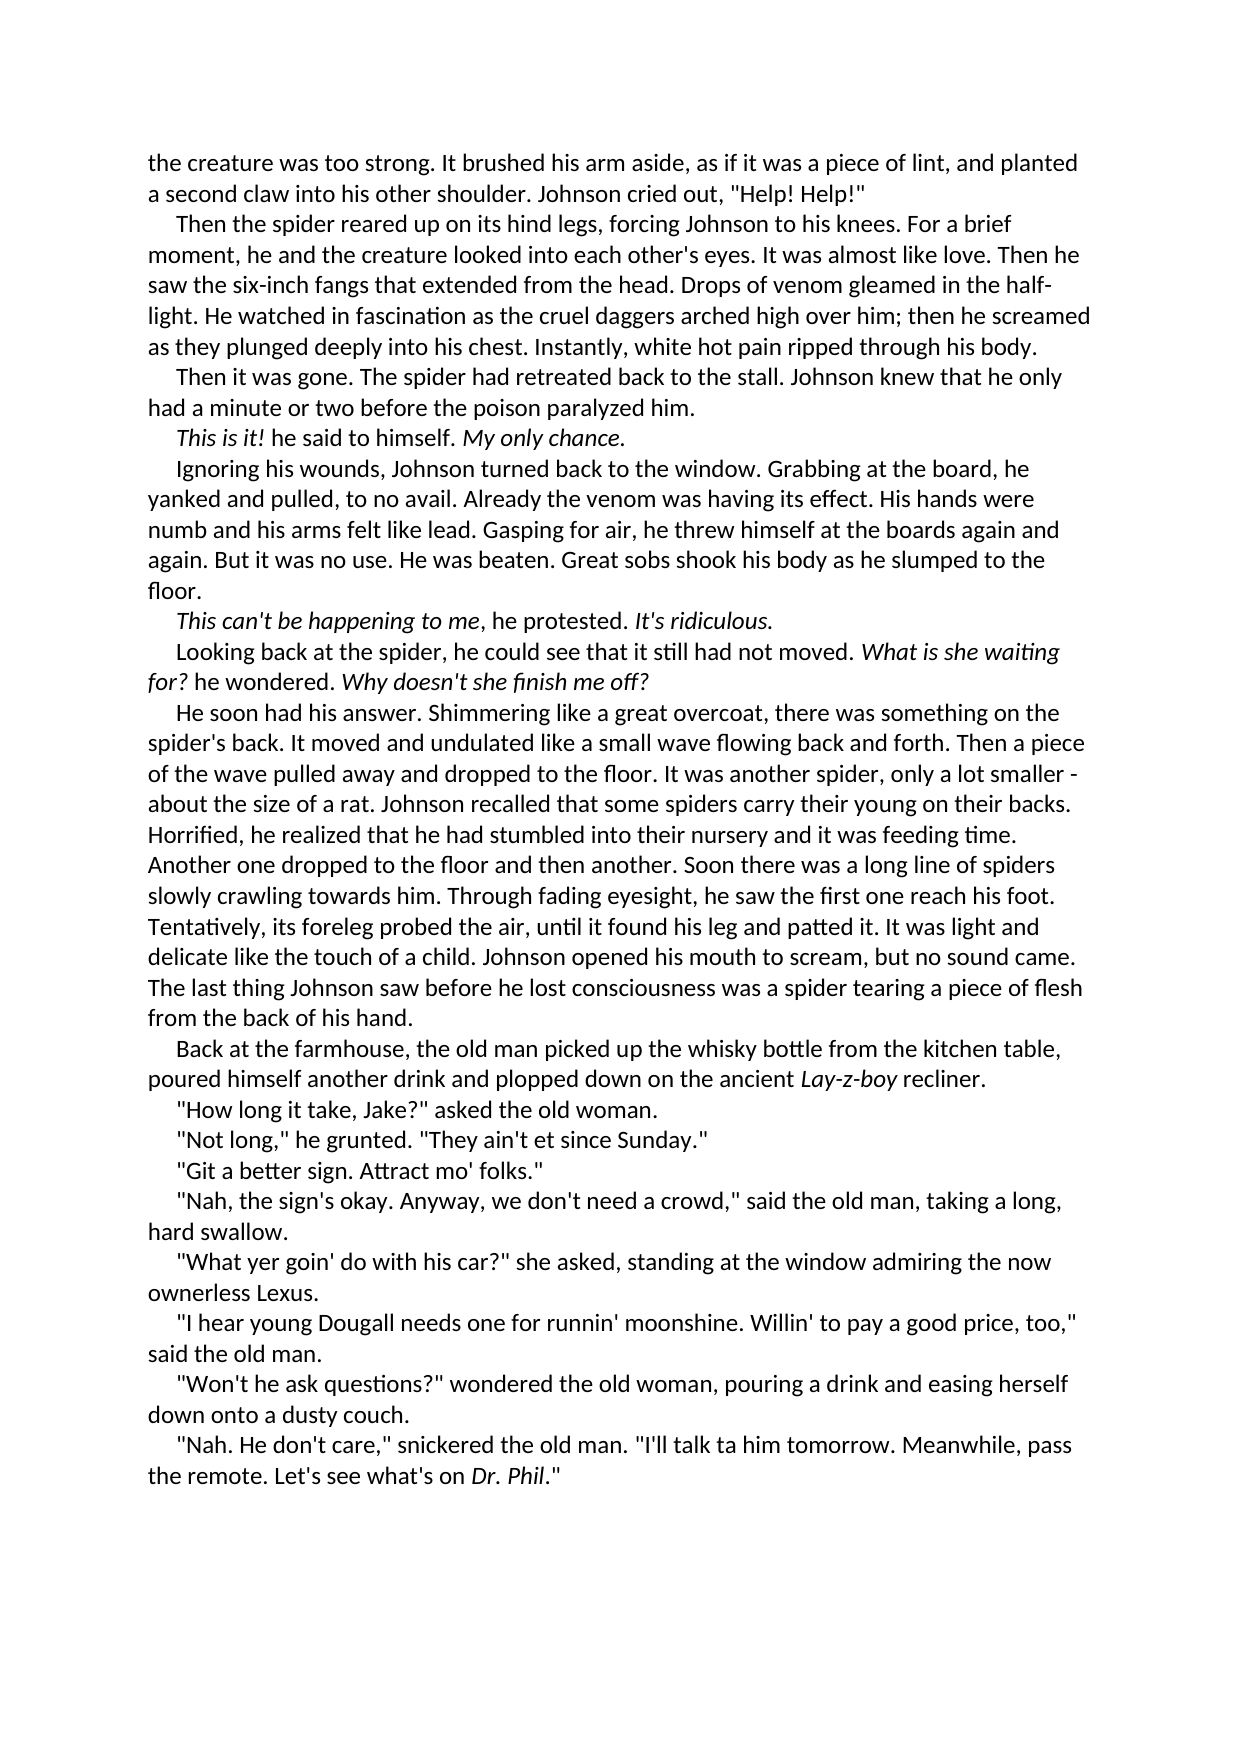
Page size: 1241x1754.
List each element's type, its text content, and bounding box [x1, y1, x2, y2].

text "I hear young Dougall needs one for runnin' moonshine. Willin' to pay a good price, too," said the old man. [148, 1307, 1093, 1368]
text This can't be happening to me, he protested. It's ridiculous. [148, 605, 1093, 636]
text Then the spider reared up on its hind legs, forcing Johnson to his knees. For a brief moment, he and the creature looked into each other's eyes. It was almost like love. Then he saw the six-inch fangs that extended from the head. Drops of venom gleamed in the half-light. He watched in fascination as the cruel daggers arched high over him; then he screamed as they plunged deeply into his chest. Instantly, white hot pain ripped through his body. [148, 209, 1093, 361]
text "Nah. He don't care," snickered the old man. "I'll talk ta him tomorrow. Meanwhile, pass the remote. Let's see what's on Dr. Phil." [148, 1429, 1093, 1491]
text Looking back at the spider, he could see that it still had not moved. What is she waiting for? he wondered. Why doesn't she finish me off? [148, 636, 1093, 697]
text "Won't he ask questions?" wondered the old woman, pouring a drink and easing herself down onto a dusty couch. [148, 1368, 1093, 1429]
text "Git a better sign. Attract mo' folks." [148, 1155, 1093, 1185]
text Ignoring his wounds, Johnson turned back to the window. Grabbing at the board, he yanked and pulled, to no avail. Already the venom was having its effect. His hands were numb and his arms felt like lead. Gasping for air, he threw himself at the boards again and again. But it was no use. He was beaten. Great sobs shook his body as he slumped to the floor. [148, 453, 1093, 605]
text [148, 148, 1093, 209]
text "What yer goin' do with his car?" she asked, standing at the window admiring the now ownerless Lexus. [148, 1246, 1093, 1307]
text Back at the farmhouse, the old man picked up the whisky bottle from the kitchen table, poured himself another drink and plopped down on the ancient Lay-z-boy recliner. [148, 1033, 1093, 1094]
text Then it was gone. The spider had retreated back to the stall. Johnson knew that he only had a minute or two before the poison paralyzed him. [148, 361, 1093, 422]
text "Nah, the sign's okay. Anyway, we don't need a crowd," said the old man, taking a long, hard swallow. [148, 1185, 1093, 1246]
text He soon had his answer. Shimmering like a great overcoat, there was something on the spider's back. It moved and undulated like a small wave flowing back and forth. Then a piece of the wave pulled away and dropped to the floor. It was another spider, only a lot smaller - about the size of a rat. Johnson recalled that some spiders carry their young on their backs. Horrified, he realized that he had stumbled into their nursery and it was feeding time. Another one dropped to the floor and then another. Soon there was a long line of spiders slowly crawling towards him. Through fading eyesight, he saw the first one reach his foot. Tentatively, its foreleg probed the air, until it found his leg and patted it. It was light and delicate like the touch of a child. Johnson opened his mouth to scream, but no sound came. The last thing Johnson saw before he lost consciousness was a spider tearing a piece of flesh from the back of his hand. [148, 697, 1093, 1033]
text "Not long," he grunted. "They ain't et since Sunday." [148, 1124, 1093, 1155]
text "How long it take, Jake?" asked the old woman. [148, 1094, 1093, 1124]
text This is it! he said to himself. My only chance. [148, 422, 1093, 453]
